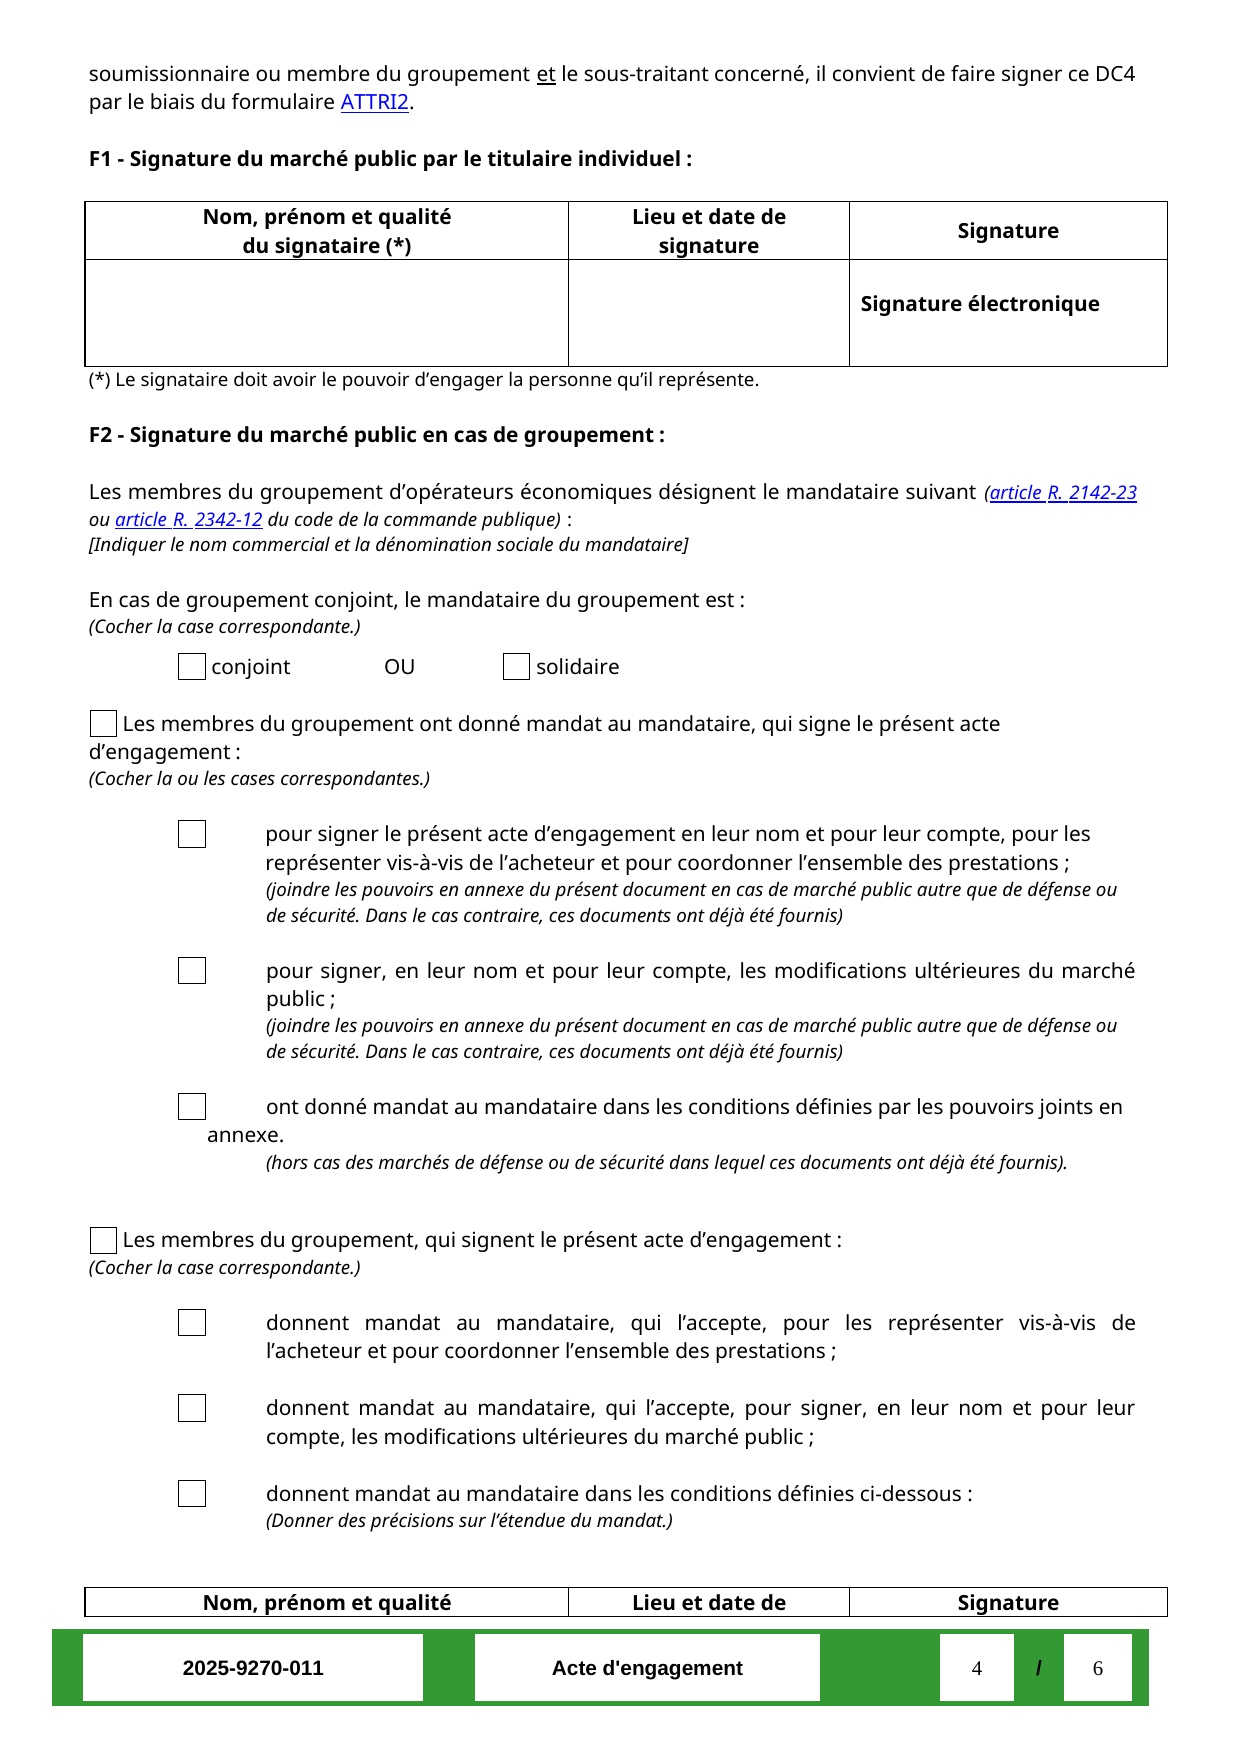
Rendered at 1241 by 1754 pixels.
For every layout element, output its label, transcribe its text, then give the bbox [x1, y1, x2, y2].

text F1 - Signature du marché public par le titulaire individuel : [89, 144, 1137, 173]
text (Cocher la case correspondante.) [89, 1254, 1137, 1279]
text donnent mandat au mandataire, qui l’accepte, pour les représenter vis-à-vis de l’acheteur et pour coordonner l’ensemble des prestations ; [177, 1308, 1137, 1365]
text (*) Le signataire doit avoir le pouvoir d’engager la personne qu’il représente. [89, 367, 1137, 392]
table_cell Signature électronique [850, 260, 1167, 366]
text [Indiquer le nom commercial et la dénomination sociale du mandataire] [89, 531, 1137, 557]
text Les membres du groupement, qui signent le présent acte d’engagement : [89, 1226, 1137, 1254]
table_header Signature [850, 202, 1167, 259]
table_header Nom, prénom et qualité du signataire (*) [86, 202, 568, 259]
text (Cocher la ou les cases correspondantes.) [89, 766, 1137, 791]
text (hors cas des marchés de défense ou de sécurité dans lequel ces documents ont déjà été fournis). [266, 1149, 1137, 1174]
text (joindre les pouvoirs en annexe du présent document en cas de marché public autre que de défense ou de sécurité. Dans le cas contraire, ces documents ont déjà été fournis) [266, 876, 1137, 927]
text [89, 59, 1137, 116]
text F2 - Signature du marché public en cas de groupement : [89, 421, 1137, 449]
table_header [569, 1588, 849, 1616]
text conjoint OU solidaire [89, 652, 1137, 680]
text pour signer, en leur nom et pour leur compte, les modifications ultérieures du marché public ; [177, 956, 1137, 1013]
text ont donné mandat au mandataire dans les conditions définies par les pouvoirs joints en annexe. [118, 1092, 1137, 1149]
text (Cocher la case correspondante.) [89, 614, 1137, 639]
text En cas de groupement conjoint, le mandataire du groupement est : [89, 585, 1137, 614]
text Les membres du groupement ont donné mandat au mandataire, qui signe le présent acte d’engagement : [89, 709, 1137, 766]
table_cell [569, 260, 849, 366]
table_header Lieu et date de signature [569, 202, 849, 259]
text (Donner des précisions sur l’étendue du mandat.) [118, 1507, 1137, 1533]
text pour signer le présent acte d’engagement en leur nom et pour leur compte, pour les représenter vis-à-vis de l’acheteur et pour coordonner l’ensemble des prestations ; [89, 819, 1137, 876]
text (joindre les pouvoirs en annexe du présent document en cas de marché public autre que de défense ou de sécurité. Dans le cas contraire, ces documents ont déjà été fournis) [266, 1013, 1137, 1064]
table_cell [86, 260, 568, 366]
table_header Signature [850, 1588, 1167, 1616]
text Les membres du groupement d’opérateurs économiques désignent le mandataire suivant (article R. 2142-23 ou article R. 2342-12 du code de la commande publique) : [89, 477, 1137, 531]
text donnent mandat au mandataire dans les conditions définies ci-dessous : [118, 1479, 1137, 1507]
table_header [86, 1588, 568, 1616]
text donnent mandat au mandataire, qui l’accepte, pour signer, en leur nom et pour leur compte, les modifications ultérieures du marché public ; [177, 1393, 1137, 1450]
